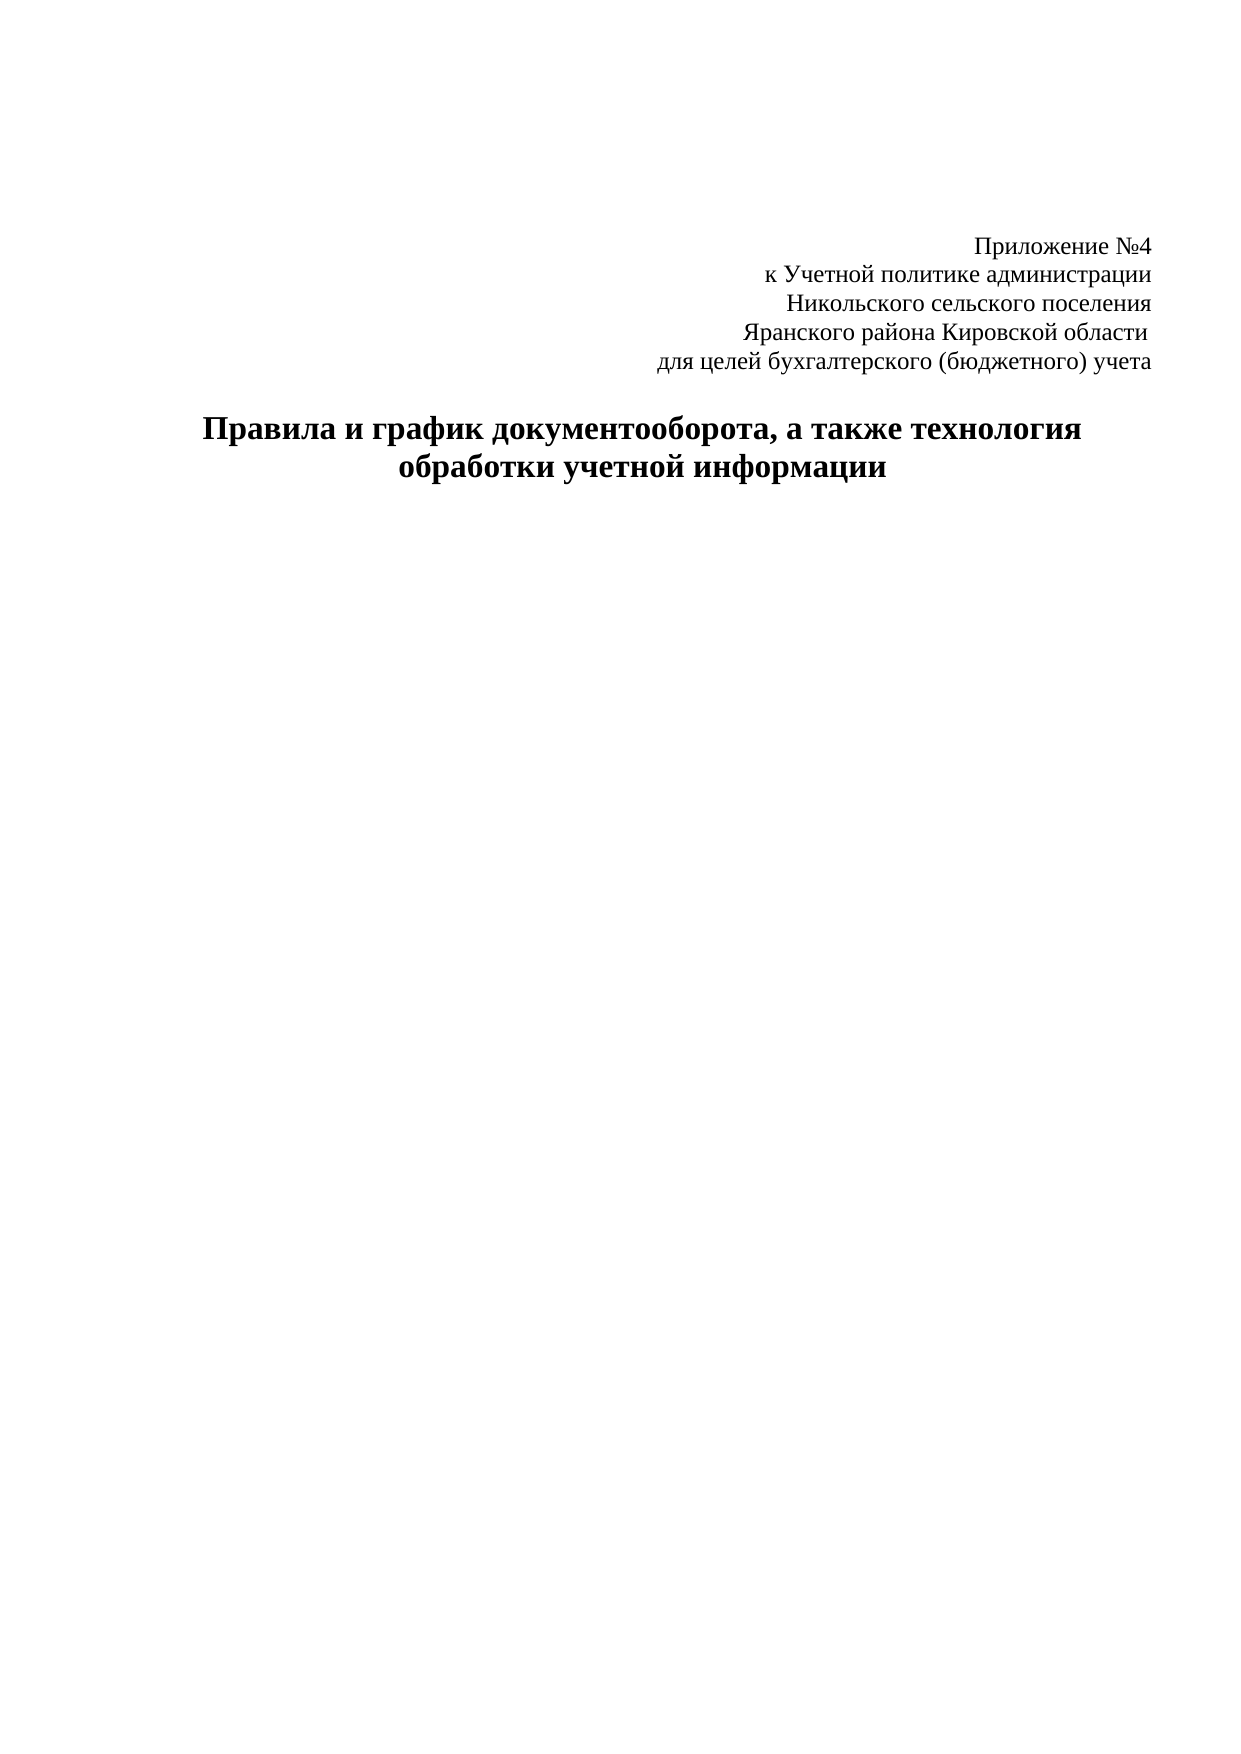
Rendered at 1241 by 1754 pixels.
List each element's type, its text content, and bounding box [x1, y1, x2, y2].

text Никольского сельского поселения [133, 288, 1152, 317]
text Правила и график документооборота, а также технология обработки учетной информации [133, 408, 1152, 485]
text для целей бухгалтерского (бюджетного) учета [133, 346, 1152, 374]
text Приложение №4 [133, 231, 1152, 259]
text к Учетной политике администрации [133, 259, 1152, 288]
text Яранского района Кировской области [133, 317, 1152, 346]
